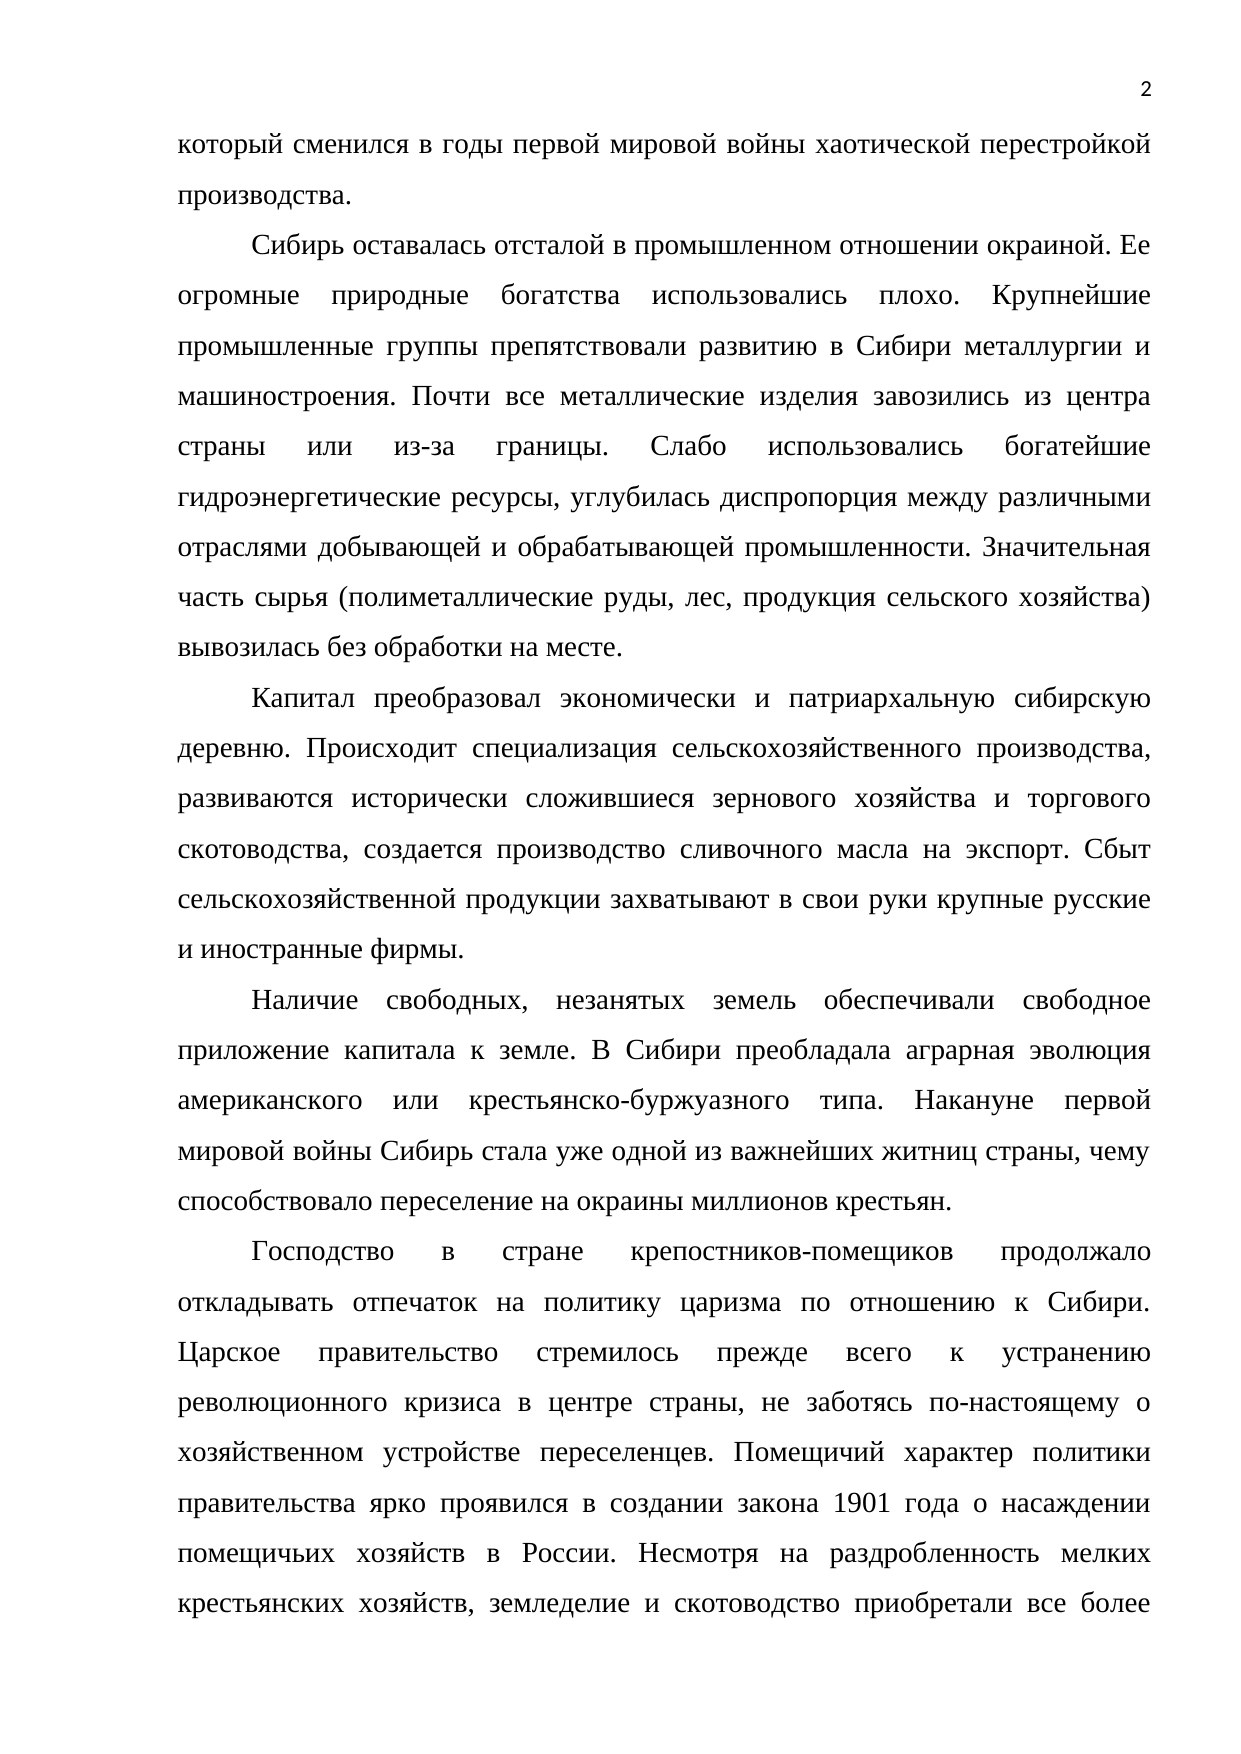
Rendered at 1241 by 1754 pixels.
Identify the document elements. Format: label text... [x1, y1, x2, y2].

text Капитал преобразовал экономически и патриархальную сибирскую деревню. Происходит специализация сельскохозяйственного производства, развиваются исторически сложившиеся зернового хозяйства и торгового скотоводства, создается производство сливочного масла на экспорт. Сбыт сельскохозяйственной продукции захватывают в свои руки крупные русские и иностранные фирмы. [177, 680, 1152, 965]
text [177, 1233, 1152, 1619]
text Наличие свободных, незанятых земель обеспечивали свободное приложение капитала к земле. В Сибири преобладала аграрная эволюция американского или крестьянско-буржуазного типа. Накануне первой мировой войны Сибирь стала уже одной из важнейших житниц страны, чему способствовало переселение на окраины миллионов крестьян. [177, 982, 1152, 1217]
text Сибирь оставалась отсталой в промышленном отношении окраиной. Ее огромные природные богатства использовались плохо. Крупнейшие промышленные группы препятствовали развитию в Сибири металлургии и машиностроения. Почти все металлические изделия завозились из центра страны или из-за границы. Слабо использовались богатейшие гидроэнергетические ресурсы, углубилась диспропорция между различными отраслями добывающей и обрабатывающей промышленности. Значительная часть сырья (полиметаллические руды, лес, продукция сельского хозяйства) вывозилась без обработки на месте. [177, 227, 1152, 663]
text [177, 126, 1152, 210]
